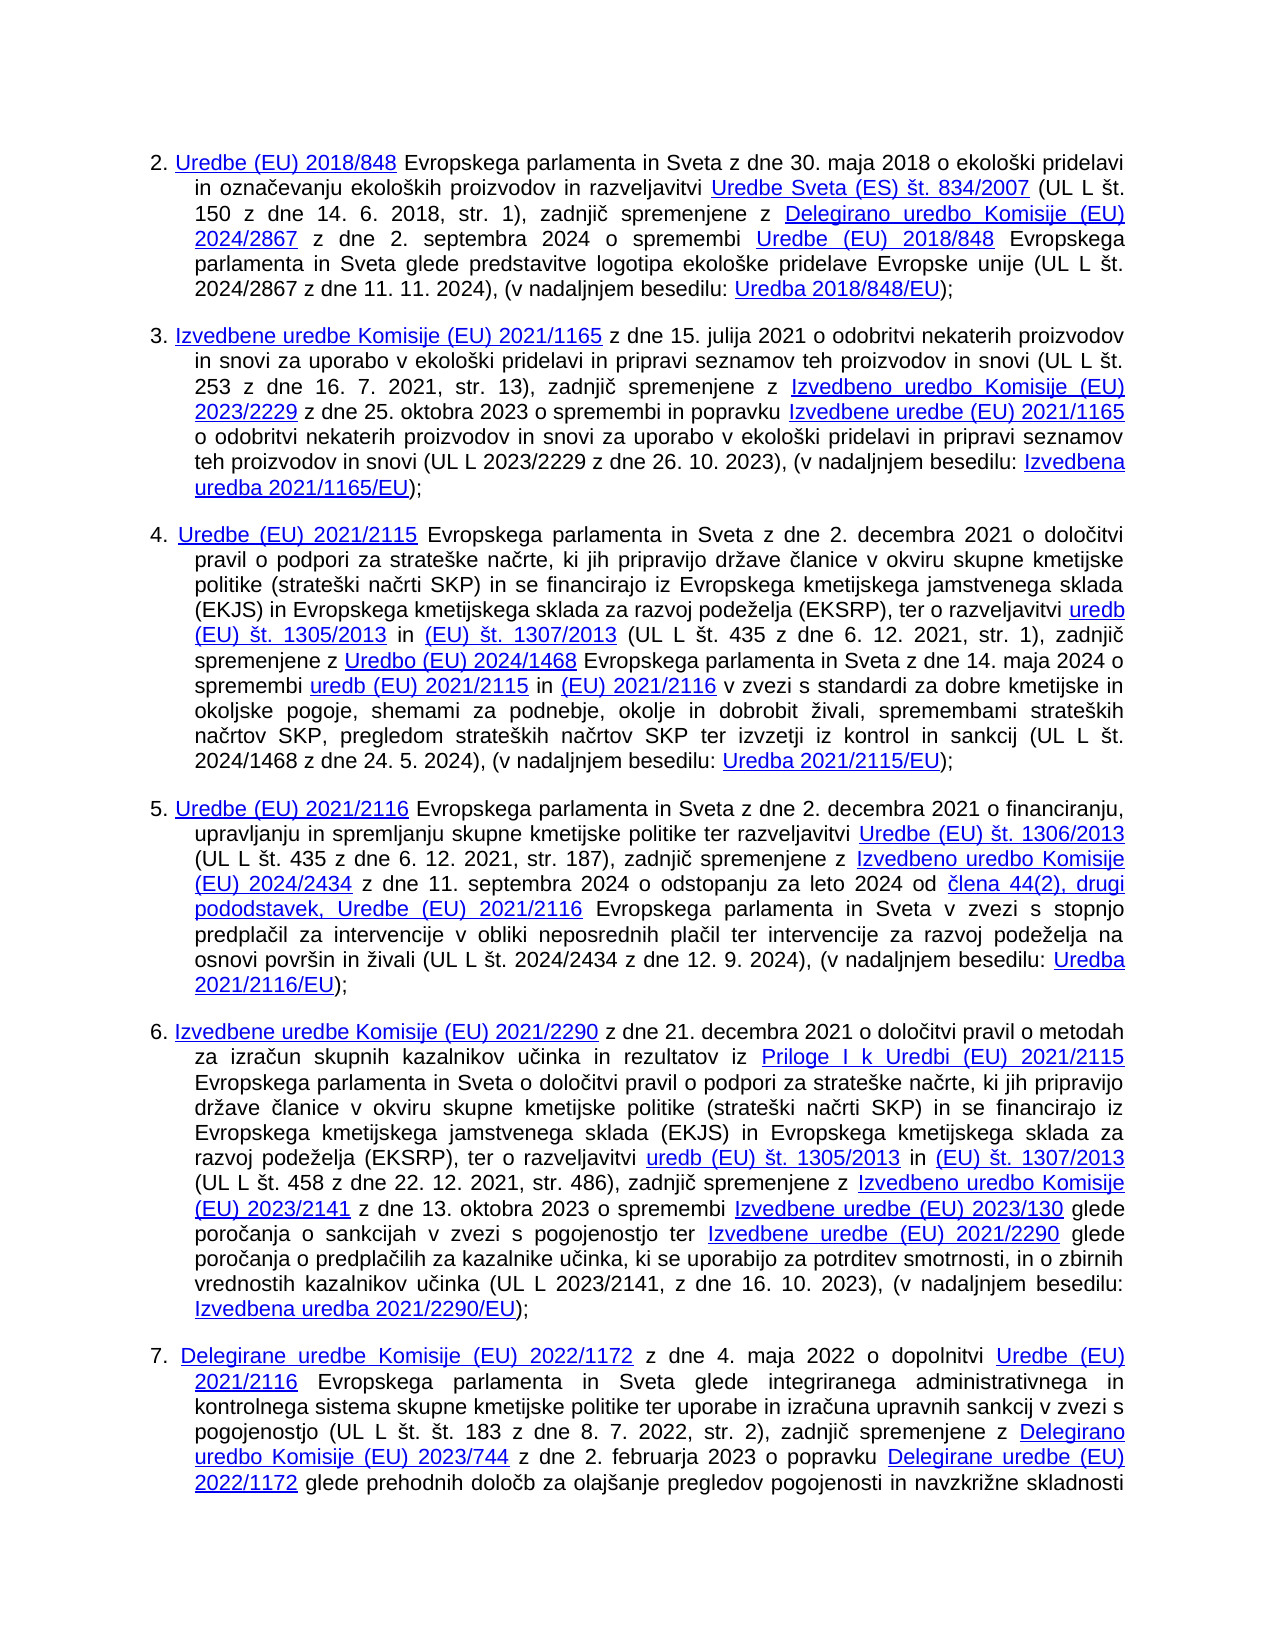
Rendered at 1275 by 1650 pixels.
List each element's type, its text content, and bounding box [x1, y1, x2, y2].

text 2. Uredbe (EU) 2018/848 Evropskega parlamenta in Sveta z dne 30. maja 2018 o ekološki pridelavi in označevanju ekoloških proizvodov in razveljavitvi Uredbe Sveta (ES) št. 834/2007 (UL L št. 150 z dne 14. 6. 2018, str. 1), zadnjič spremenjene z Delegirano uredbo Komisije (EU) 2024/2867 z dne 2. septembra 2024 o spremembi Uredbe (EU) 2018/848 Evropskega parlamenta in Sveta glede predstavitve logotipa ekološke pridelave Evropske unije (UL L št. 2024/2867 z dne 11. 11. 2024), (v nadaljnjem besedilu: Uredba 2018/848/EU); [150, 150, 1125, 301]
text 5. Uredbe (EU) 2021/2116 Evropskega parlamenta in Sveta z dne 2. decembra 2021 o financiranju, upravljanju in spremljanju skupne kmetijske politike ter razveljavitvi Uredbe (EU) št. 1306/2013 (UL L št. 435 z dne 6. 12. 2021, str. 187), zadnjič spremenjene z Izvedbeno uredbo Komisije (EU) 2024/2434 z dne 11. septembra 2024 o odstopanju za leto 2024 od člena 44(2), drugi pododstavek, Uredbe (EU) 2021/2116 Evropskega parlamenta in Sveta v zvezi s stopnjo predplačil za intervencije v obliki neposrednih plačil ter intervencije za razvoj podeželja na osnovi površin in živali (UL L št. 2024/2434 z dne 12. 9. 2024), (v nadaljnjem besedilu: Uredba 2021/2116/EU); [150, 795, 1125, 997]
text 3. Izvedbene uredbe Komisije (EU) 2021/1165 z dne 15. julija 2021 o odobritvi nekaterih proizvodov in snovi za uporabo v ekološki pridelavi in pripravi seznamov teh proizvodov in snovi (UL L št. 253 z dne 16. 7. 2021, str. 13), zadnjič spremenjene z Izvedbeno uredbo Komisije (EU) 2023/2229 z dne 25. oktobra 2023 o spremembi in popravku Izvedbene uredbe (EU) 2021/1165 o odobritvi nekaterih proizvodov in snovi za uporabo v ekološki pridelavi in pripravi seznamov teh proizvodov in snovi (UL L 2023/2229 z dne 26. 10. 2023), (v nadaljnjem besedilu: Izvedbena uredba 2021/1165/EU); [150, 323, 1125, 499]
text 4. Uredbe (EU) 2021/2115 Evropskega parlamenta in Sveta z dne 2. decembra 2021 o določitvi pravil o podpori za strateške načrte, ki jih pripravijo države članice v okviru skupne kmetijske politike (strateški načrti SKP) in se financirajo iz Evropskega kmetijskega jamstvenega sklada (EKJS) in Evropskega kmetijskega sklada za razvoj podeželja (EKSRP), ter o razveljavitvi uredb (EU) št. 1305/2013 in (EU) št. 1307/2013 (UL L št. 435 z dne 6. 12. 2021, str. 1), zadnjič spremenjene z Uredbo (EU) 2024/1468 Evropskega parlamenta in Sveta z dne 14. maja 2024 o spremembi uredb (EU) 2021/2115 in (EU) 2021/2116 v zvezi s standardi za dobre kmetijske in okoljske pogoje, shemami za podnebje, okolje in dobrobit živali, spremembami strateških načrtov SKP, pregledom strateških načrtov SKP ter izvzetji iz kontrol in sankcij (UL L št. 2024/1468 z dne 24. 5. 2024), (v nadaljnjem besedilu: Uredba 2021/2115/EU); [150, 521, 1125, 773]
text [150, 1343, 1125, 1494]
text 6. Izvedbene uredbe Komisije (EU) 2021/2290 z dne 21. decembra 2021 o določitvi pravil o metodah za izračun skupnih kazalnikov učinka in rezultatov iz Priloge I k Uredbi (EU) 2021/2115 Evropskega parlamenta in Sveta o določitvi pravil o podpori za strateške načrte, ki jih pripravijo države članice v okviru skupne kmetijske politike (strateški načrti SKP) in se financirajo iz Evropskega kmetijskega jamstvenega sklada (EKJS) in Evropskega kmetijskega sklada za razvoj podeželja (EKSRP), ter o razveljavitvi uredb (EU) št. 1305/2013 in (EU) št. 1307/2013 (UL L št. 458 z dne 22. 12. 2021, str. 486), zadnjič spremenjene z Izvedbeno uredbo Komisije (EU) 2023/2141 z dne 13. oktobra 2023 o spremembi Izvedbene uredbe (EU) 2023/130 glede poročanja o sankcijah v zvezi s pogojenostjo ter Izvedbene uredbe (EU) 2021/2290 glede poročanja o predplačilih za kazalnike učinka, ki se uporabijo za potrditev smotrnosti, in o zbirnih vrednostih kazalnikov učinka (UL L 2023/2141, z dne 16. 10. 2023), (v nadaljnjem besedilu: Izvedbena uredba 2021/2290/EU); [150, 1019, 1125, 1321]
